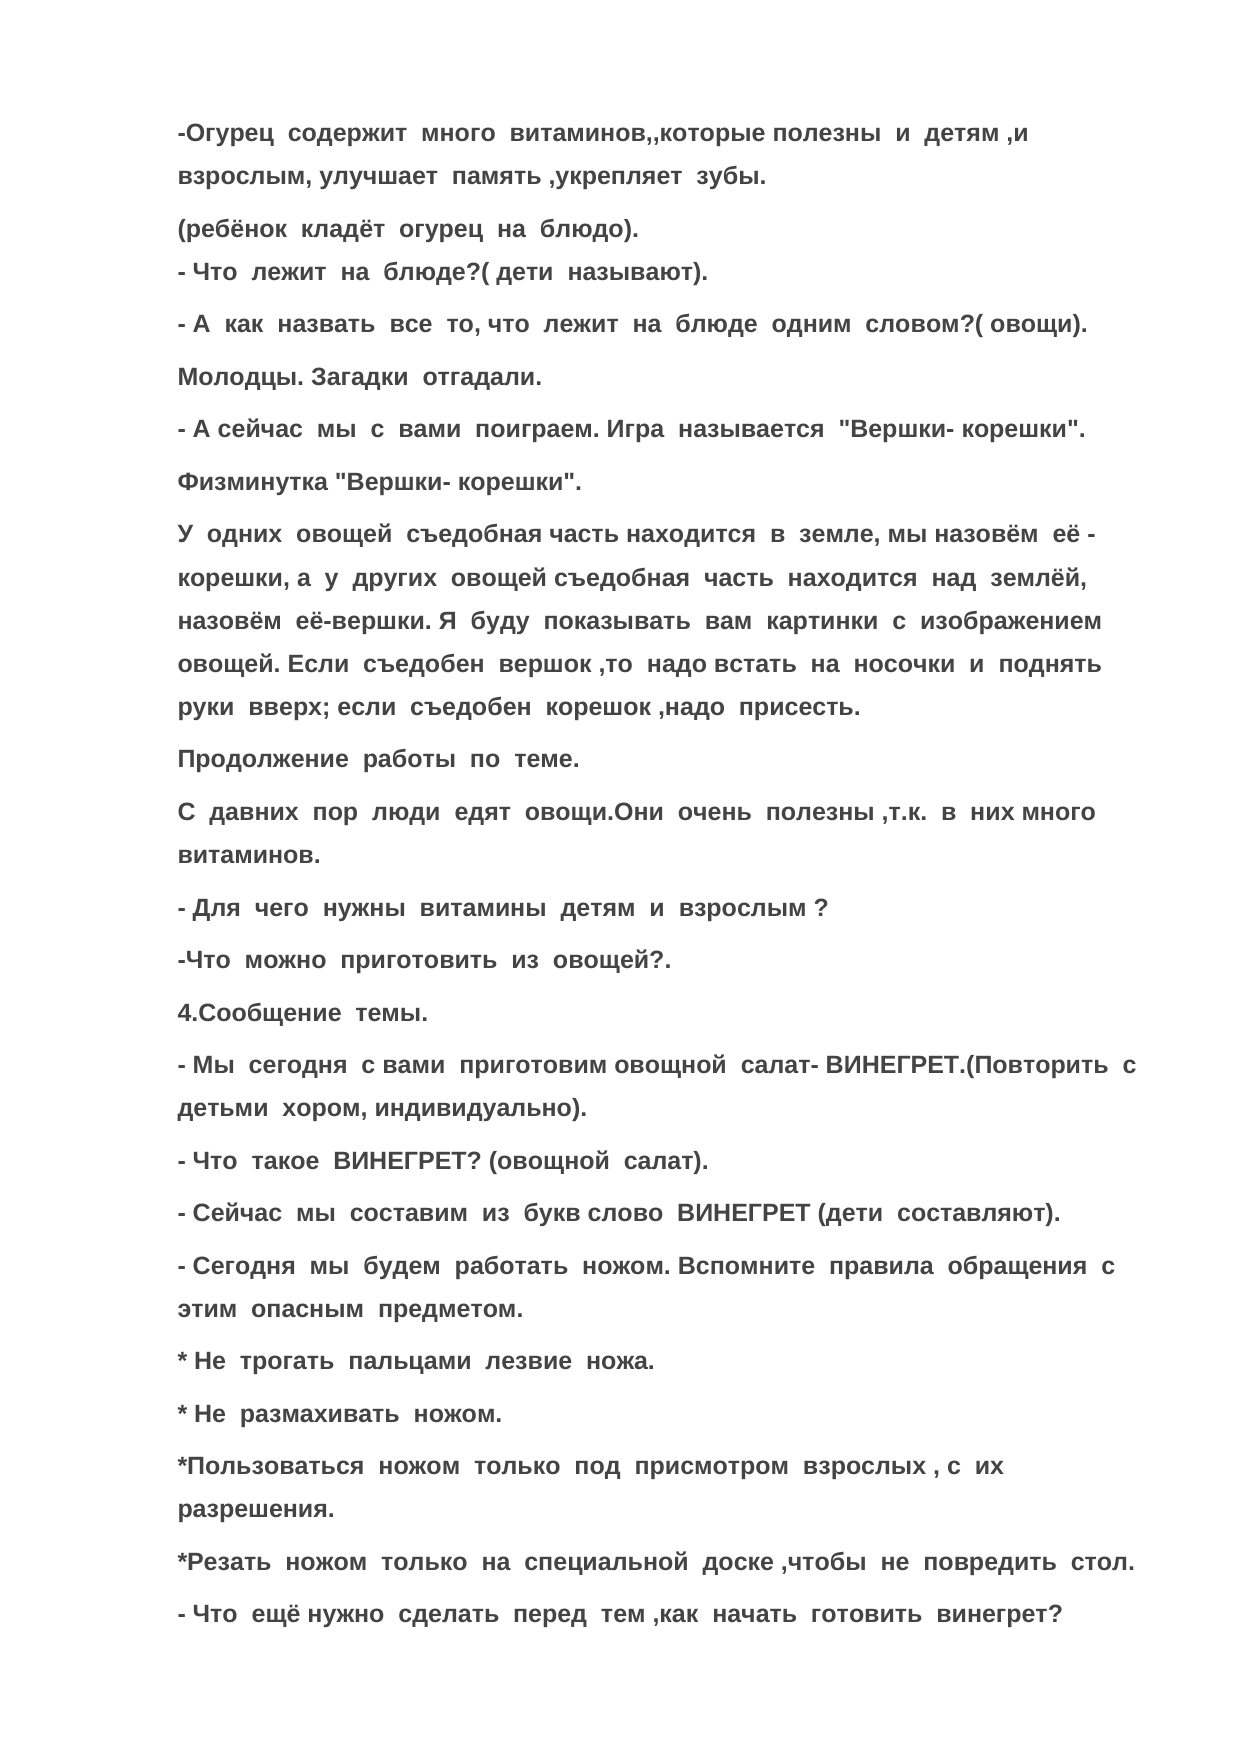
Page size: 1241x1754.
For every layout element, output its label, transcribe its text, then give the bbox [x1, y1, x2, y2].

text (ребёнок кладёт огурец на блюдо). - Что лежит на блюде?( дети называют). [177, 214, 1152, 286]
text Продолжение работы по теме. [177, 744, 1152, 773]
text Молодцы. Загадки отгадали. [177, 362, 1152, 391]
text * Не трогать пальцами лезвие ножа. [177, 1346, 1152, 1375]
text У одних овощей съедобная часть находится в земле, мы назовём её -корешки, а у других овощей съедобная часть находится над землёй, назовём её-вершки. Я буду показывать вам картинки с изображением овощей. Если съедобен вершок ,то надо встать на носочки и поднять руки вверх; если съедобен корешок ,надо присесть. [177, 519, 1152, 721]
text - А как назвать все то, что лежит на блюде одним словом?( овощи). [177, 309, 1152, 338]
text -Что можно приготовить из овощей?. [177, 945, 1152, 974]
text - А сейчас мы с вами поиграем. Игра называется "Вершки- корешки". [177, 414, 1152, 443]
text *Пользоваться ножом только под присмотром взрослых , с их разрешения. [177, 1451, 1152, 1523]
text - Сегодня мы будем работать ножом. Вспомните правила обращения с этим опасным предметом. [177, 1251, 1152, 1322]
text Физминутка "Вершки- корешки". [177, 467, 1152, 496]
text 4.Сообщение темы. [177, 997, 1152, 1026]
text - Что такое ВИНЕГРЕТ? (овощной салат). [177, 1146, 1152, 1174]
text - Что ещё нужно сделать перед тем ,как начать готовить винегрет? [177, 1599, 1152, 1628]
text *Резать ножом только на специальной доске ,чтобы не повредить стол. [177, 1547, 1152, 1576]
text -Огурец содержит много витаминов,,которые полезны и детям ,и взрослым, улучшает память ,укрепляет зубы. [177, 118, 1152, 190]
text * Не размахивать ножом. [177, 1399, 1152, 1427]
text С давних пор люди едят овощи.Они очень полезны ,т.к. в них много витаминов. [177, 797, 1152, 869]
text - Мы сегодня с вами приготовим овощной салат- ВИНЕГРЕТ.(Повторить с детьми хором, индивидуально). [177, 1050, 1152, 1122]
text - Для чего нужны витамины детям и взрослым ? [177, 892, 1152, 921]
text - Сейчас мы составим из букв слово ВИНЕГРЕТ (дети составляют). [177, 1198, 1152, 1227]
